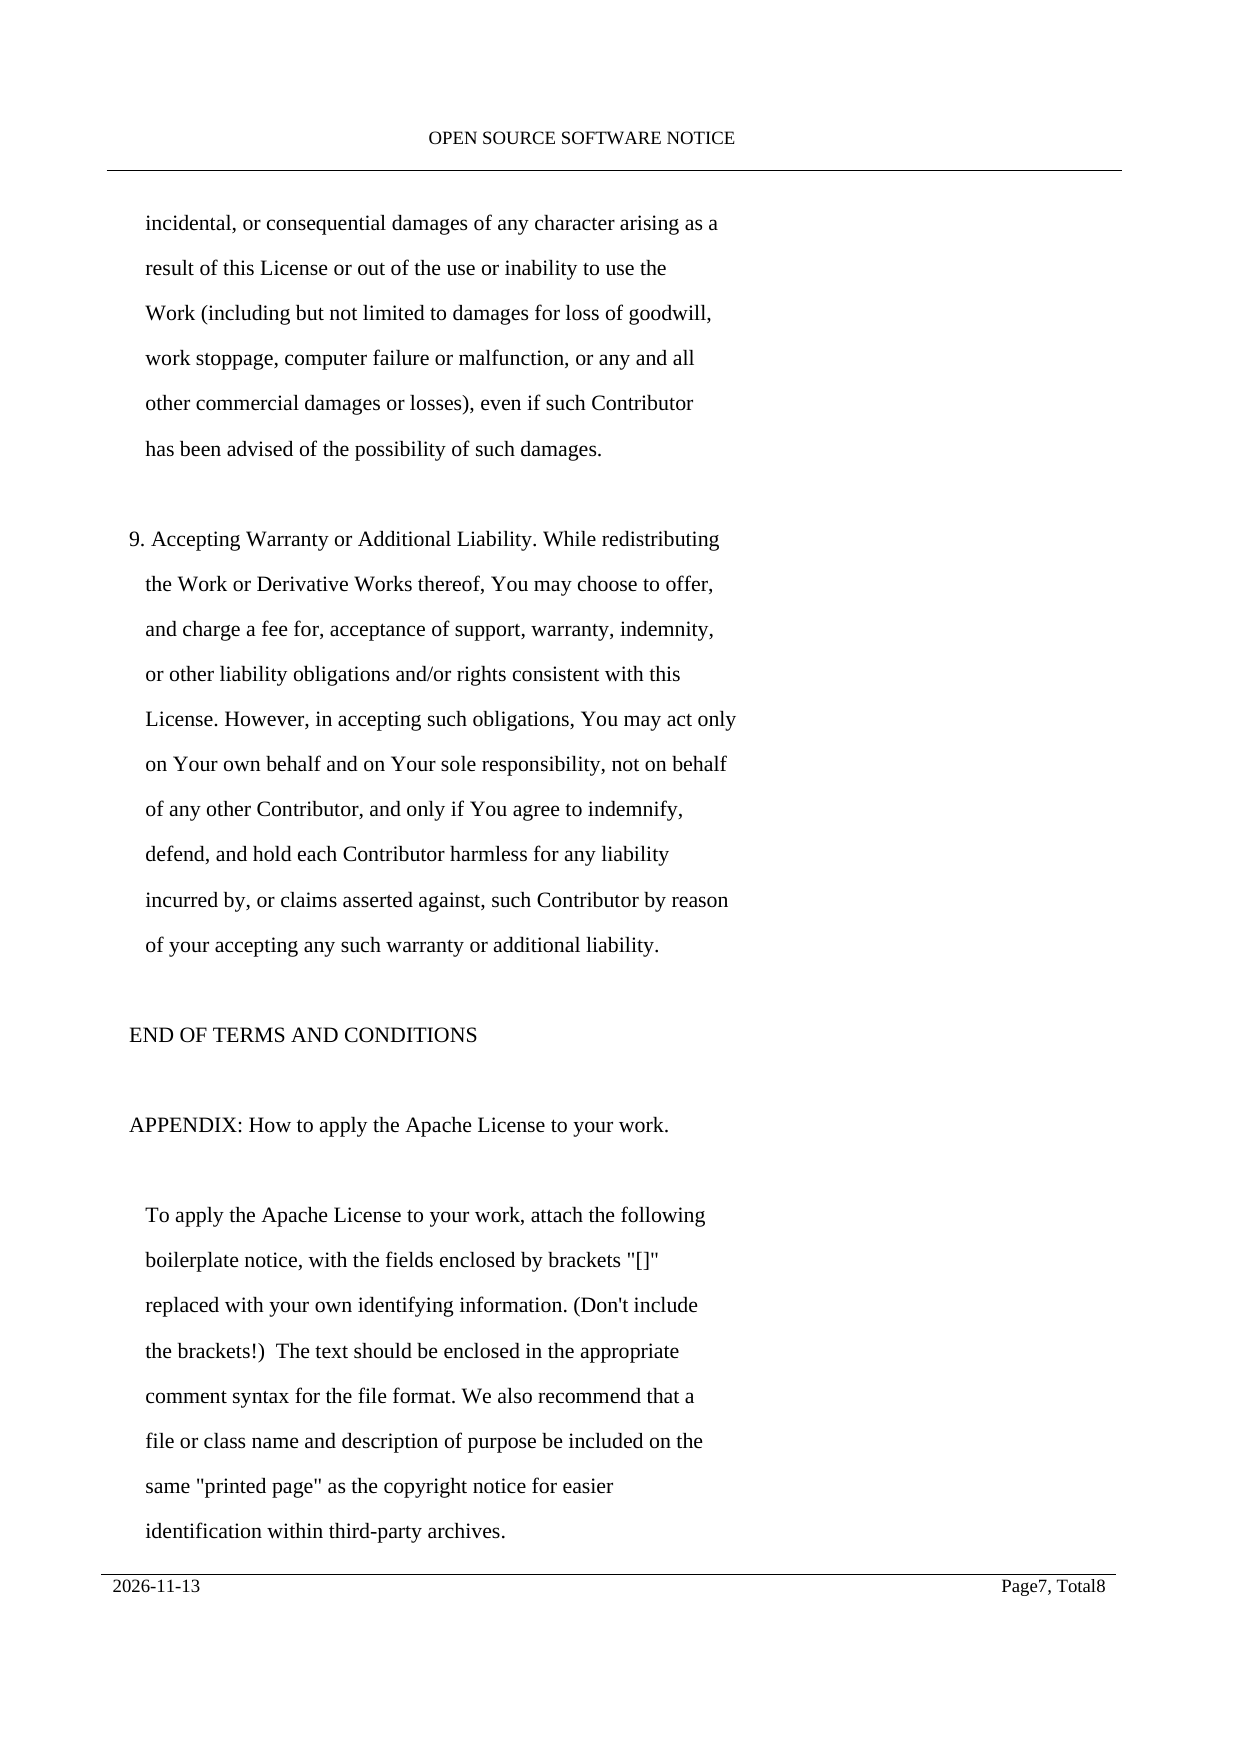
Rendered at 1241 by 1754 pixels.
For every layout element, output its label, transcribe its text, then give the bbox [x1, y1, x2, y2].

text incidental, or consequential damages of any character arising as a [112, 206, 1128, 239]
text and charge a fee for, acceptance of support, warranty, indemnity, [112, 612, 1128, 645]
text work stoppage, computer failure or malfunction, or any and all [112, 342, 1128, 374]
text of your accepting any such warranty or additional liability. [112, 928, 1128, 961]
text identification within third-party archives. [112, 1514, 1128, 1547]
text comment syntax for the file format. We also recommend that a [112, 1379, 1128, 1412]
text of any other Contributor, and only if You agree to indemnify, [112, 793, 1128, 825]
text has been advised of the possibility of such damages. [112, 432, 1128, 464]
text the brackets!) The text should be enclosed in the appropriate [112, 1334, 1128, 1366]
text result of this License or out of the use or inability to use the [112, 251, 1128, 284]
text on Your own behalf and on Your sole responsibility, not on behalf [112, 748, 1128, 780]
text incurred by, or claims asserted against, such Contributor by reason [112, 883, 1128, 915]
text replaced with your own identifying information. (Don't include [112, 1289, 1128, 1321]
text END OF TERMS AND CONDITIONS [112, 1018, 1128, 1051]
text 9. Accepting Warranty or Additional Liability. While redistributing [112, 522, 1128, 554]
text To apply the Apache License to your work, attach the following [112, 1199, 1128, 1231]
text defend, and hold each Contributor harmless for any liability [112, 838, 1128, 870]
text the Work or Derivative Works thereof, You may choose to offer, [112, 567, 1128, 600]
text boilerplate notice, with the fields enclosed by brackets "[]" [112, 1244, 1128, 1276]
text or other liability obligations and/or rights consistent with this [112, 657, 1128, 690]
text Work (including but not limited to damages for loss of goodwill, [112, 297, 1128, 329]
text License. However, in accepting such obligations, You may act only [112, 702, 1128, 735]
text file or class name and description of purpose be included on the [112, 1424, 1128, 1457]
text same "printed page" as the copyright notice for easier [112, 1469, 1128, 1502]
text other commercial damages or losses), even if such Contributor [112, 387, 1128, 419]
text APPENDIX: How to apply the Apache License to your work. [112, 1108, 1128, 1141]
